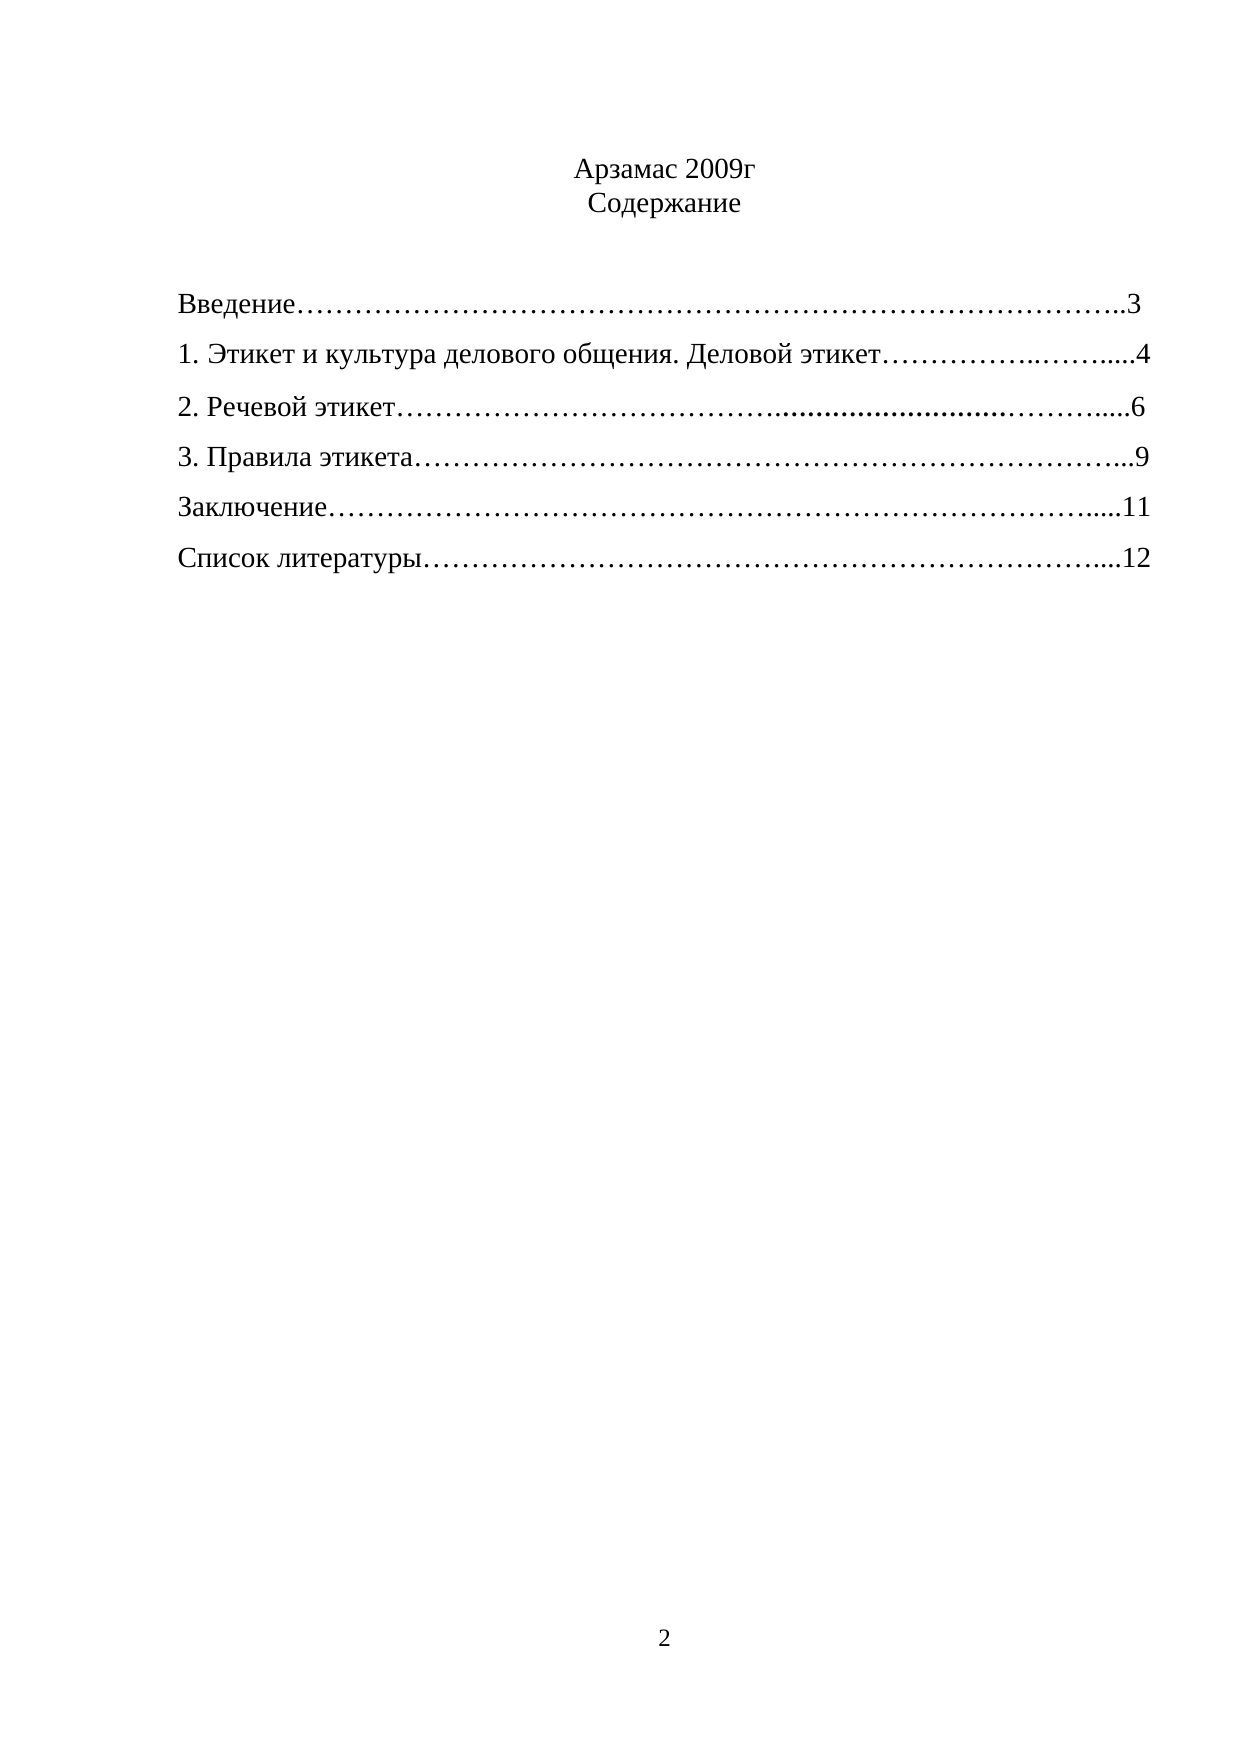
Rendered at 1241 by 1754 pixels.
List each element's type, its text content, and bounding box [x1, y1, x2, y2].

text 3. Правила этикета………………………………………………………………...9 Заключение…………………………………………………………………….....11 [177, 439, 1152, 523]
text Содержание [177, 185, 1152, 219]
text Список литературы……………………………………………………………....12 [177, 540, 1152, 573]
text Введение…………………………………………………………………………..3 [177, 286, 1152, 319]
text Арзамас 2009г [177, 152, 1152, 185]
text 1. Этикет и культура делового общения. Деловой этикет……………..…….....4 [177, 336, 1152, 370]
text 2. Речевой этикет………………………………….……………………………….....6 [177, 389, 1152, 422]
